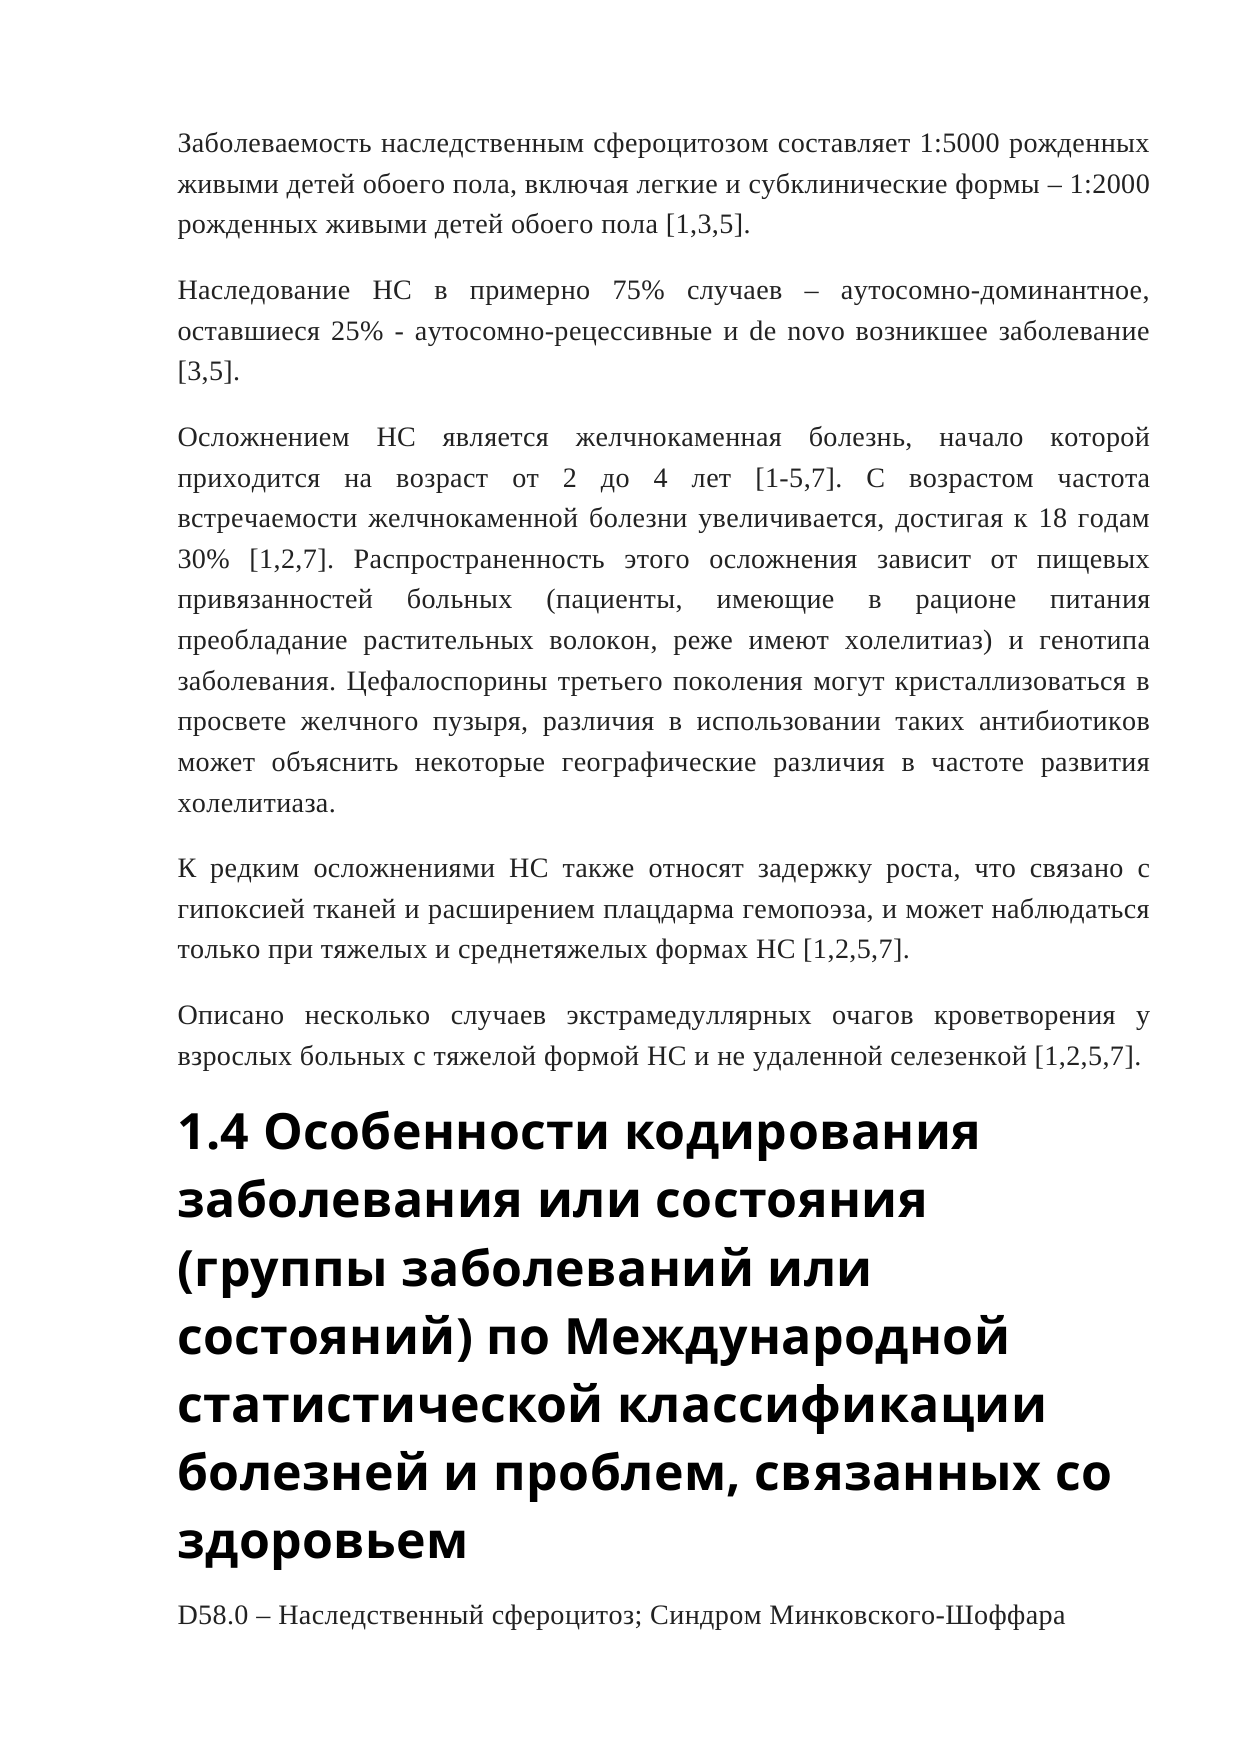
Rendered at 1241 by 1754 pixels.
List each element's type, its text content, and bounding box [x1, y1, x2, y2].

text Осложнением НС является желчнокаменная болезнь, начало которой приходится на возраст от 2 до 4 лет [1-5,7]. С возрастом частота встречаемости желчнокаменной болезни увеличивается, достигая к 18 годам 30% [1,2,7]. Распространенность этого осложнения зависит от пищевых привязанностей больных (пациенты, имеющие в рационе питания преобладание растительных волокон, реже имеют холелитиаз) и генотипа заболевания. Цефалоспорины третьего поколения могут кристаллизоваться в просвете желчного пузыря, различия в использовании таких антибиотиков может объяснить некоторые географические различия в частоте развития холелитиаза. [177, 412, 1152, 818]
text D58.0 – Наследственный сфероцитоз; Синдром Минковского-Шоффара [177, 1590, 1152, 1630]
text К редким осложнениями НС также относят задержку роста, что связано с гипоксией тканей и расширением плацдарма гемопоэза, и может наблюдаться только при тяжелых и среднетяжелых формах НС [1,2,5,7]. [177, 843, 1152, 965]
text Заболеваемость наследственным сфероцитозом составляет 1:5000 рожденных живыми детей обоего пола, включая легкие и субклинические формы – 1:2000 рожденных живыми детей обоего пола [1,3,5]. [177, 118, 1152, 240]
text Описано несколько случаев экстрамедуллярных очагов кроветворения у взрослых больных с тяжелой формой НС и не удаленной селезенкой [1,2,5,7]. [177, 990, 1152, 1071]
text 1.4 Особенности кодирования заболевания или состояния (группы заболеваний или состояний) по Международной статистической классификации болезней и проблем, связанных со здоровьем [177, 1096, 1152, 1573]
text Наследование НС в примерно 75% случаев – аутосомно-доминантное, оставшиеся 25% - аутосомно-рецессивные и de novo возникшее заболевание [3,5]. [177, 265, 1152, 387]
